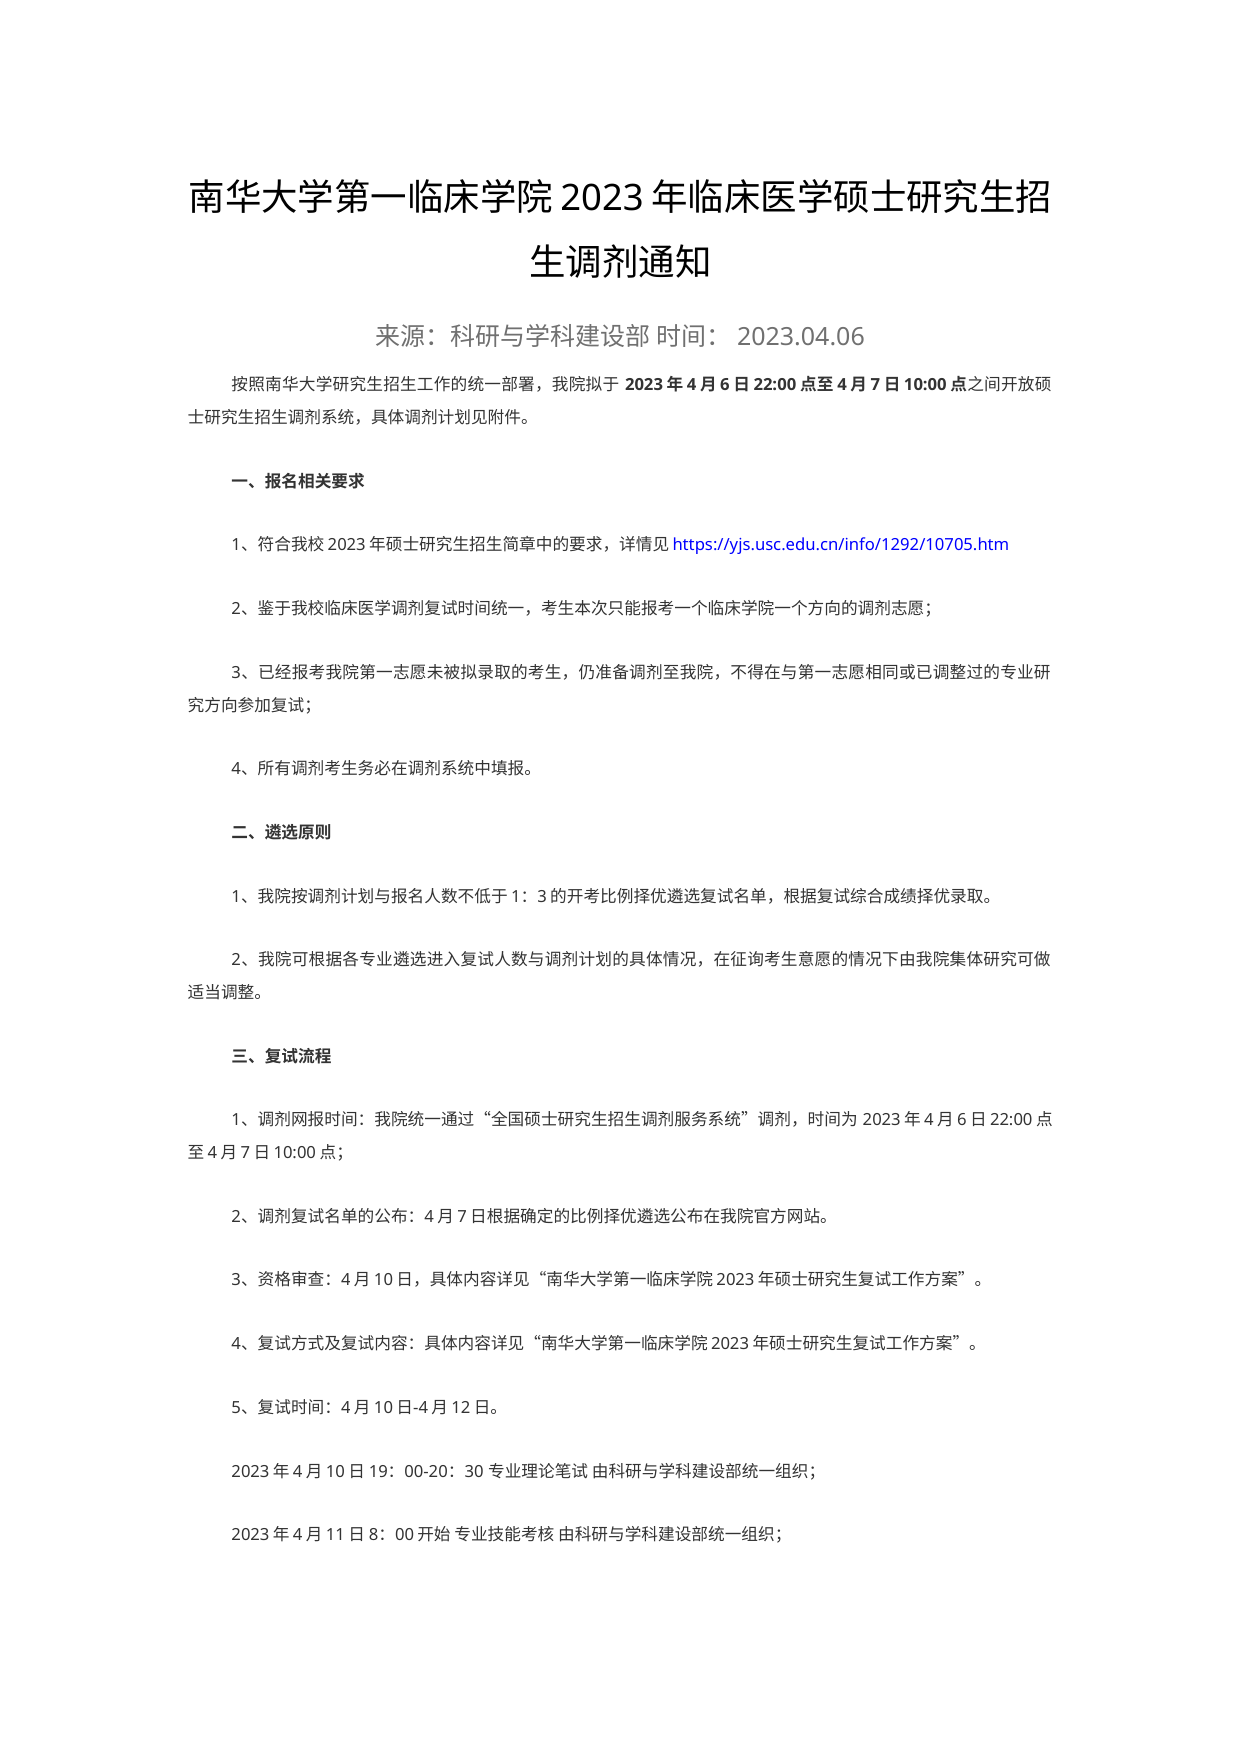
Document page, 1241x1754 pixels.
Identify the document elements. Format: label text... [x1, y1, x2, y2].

text 5、复试时间：4月10日-4月12日。 [187, 1390, 1053, 1422]
text 1、调剂网报时间：我院统一通过“全国硕士研究生招生调剂服务系统”调剂，时间为2023年4月6日22:00点至4月7日10:00点； [187, 1102, 1053, 1167]
text 2、我院可根据各专业遴选进入复试人数与调剂计划的具体情况，在征询考生意愿的情况下由我院集体研究可做适当调整。 [187, 942, 1053, 1007]
text 3、资格审查：4月10日，具体内容详见“南华大学第一临床学院2023年硕士研究生复试工作方案”。 [187, 1262, 1053, 1295]
text 3、已经报考我院第一志愿未被拟录取的考生，仍准备调剂至我院，不得在与第一志愿相同或已调整过的专业研究方向参加复试； [187, 655, 1053, 720]
text 南华大学第一临床学院2023年临床医学硕士研究生招生调剂通知 [187, 162, 1053, 292]
text 4、复试方式及复试内容：具体内容详见“南华大学第一临床学院2023年硕士研究生复试工作方案”。 [187, 1326, 1053, 1359]
text 4、所有调剂考生务必在调剂系统中填报。 [187, 751, 1053, 784]
text 按照南华大学研究生招生工作的统一部署，我院拟于2023年4月6日22:00点至4月7日10:00点之间开放硕士研究生招生调剂系统，具体调剂计划见附件。 [187, 367, 1053, 432]
text 2、鉴于我校临床医学调剂复试时间统一，考生本次只能报考一个临床学院一个方向的调剂志愿； [187, 591, 1053, 624]
text 二、遴选原则 [187, 815, 1053, 847]
text 三、复试流程 [187, 1039, 1053, 1071]
text 一、报名相关要求 [187, 464, 1053, 496]
text 1、符合我校2023年硕士研究生招生简章中的要求，详情见https://yjs.usc.edu.cn/info/1292/10705.htm [187, 527, 1053, 560]
text 2023年4月10日 19：00-20：30 专业理论笔试 由科研与学科建设部统一组织； [187, 1454, 1053, 1486]
text 2023年4月11日 8：00开始 专业技能考核 由科研与学科建设部统一组织； [187, 1517, 1053, 1550]
text 1、我院按调剂计划与报名人数不低于1：3的开考比例择优遴选复试名单，根据复试综合成绩择优录取。 [187, 879, 1053, 911]
text 2、调剂复试名单的公布：4月7日根据确定的比例择优遴选公布在我院官方网站。 [187, 1199, 1053, 1231]
text 来源：科研与学科建设部 时间： 2023.04.06 [187, 302, 1053, 367]
